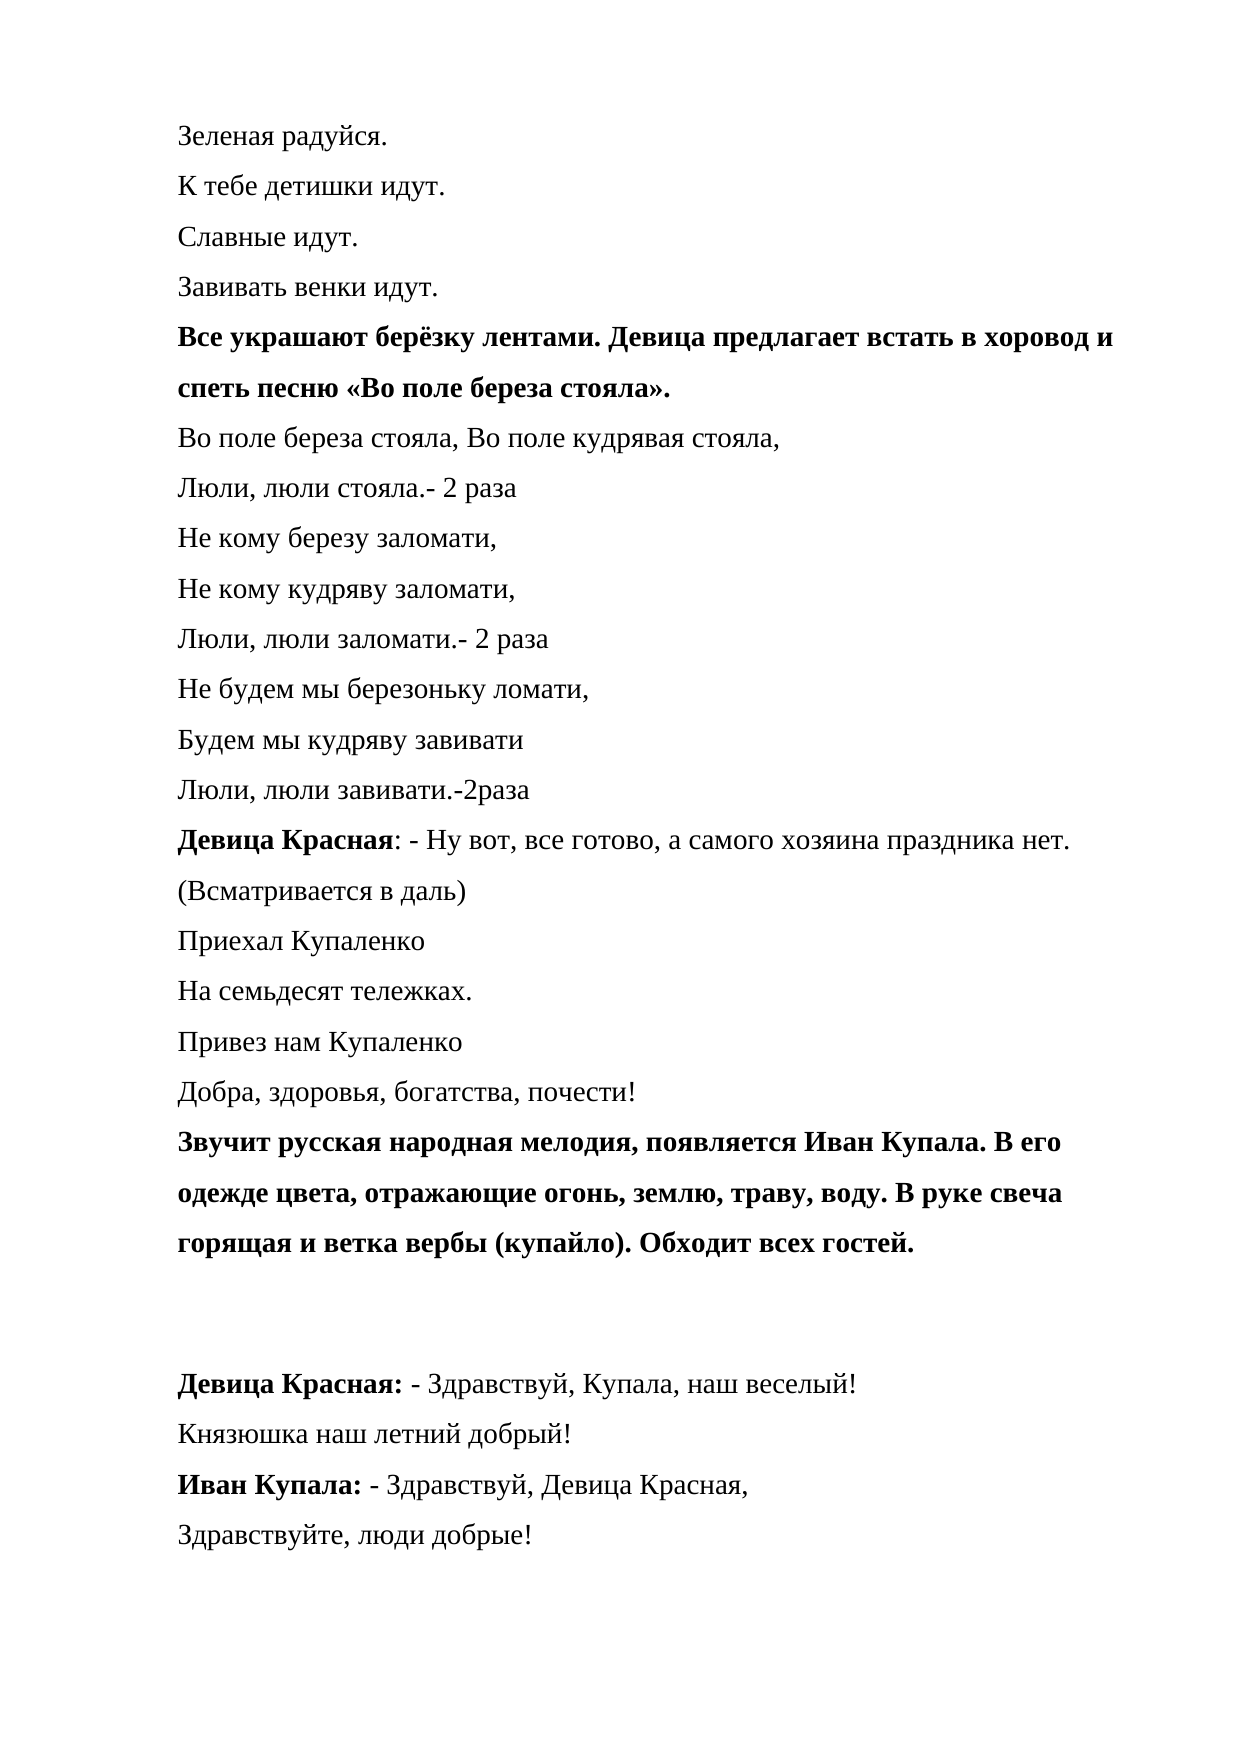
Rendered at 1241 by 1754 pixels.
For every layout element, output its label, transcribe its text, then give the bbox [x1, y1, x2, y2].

text Люли, люли стояла.- 2 раза [177, 470, 1152, 504]
text Завивать венки идут. [177, 269, 1152, 303]
text Не кому кудряву заломати, [177, 571, 1152, 604]
text К тебе детишки идут. [177, 168, 1152, 202]
text Князюшка наш летний добрый! [177, 1417, 1152, 1450]
text Не будем мы березоньку ломати, [177, 672, 1152, 705]
text Зеленая радуйся. [177, 118, 1152, 152]
text Здравствуйте, люди добрые! [177, 1517, 1152, 1551]
text Люли, люли завивати.-2раза [177, 772, 1152, 806]
text Не кому березу заломати, [177, 521, 1152, 554]
text Звучит русская народная мелодия, появляется Иван Купала. В его одежде цвета, отражающие огонь, землю, траву, воду. В руке свеча горящая и ветка вербы (купайло). Обходит всех гостей. [177, 1124, 1152, 1258]
text Девица Красная: - Здравствуй, Купала, наш веселый! [177, 1366, 1152, 1400]
text Во поле береза стояла, Во поле кудрявая стояла, [177, 420, 1152, 453]
text Девица Красная: - Ну вот, все готово, а самого хозяина праздника нет. (Всматривается в даль) [177, 822, 1152, 906]
text Будем мы кудряву завивати [177, 722, 1152, 755]
text Приехал Купаленко [177, 923, 1152, 957]
text Добра, здоровья, богатства, почести! [177, 1074, 1152, 1108]
text Привез нам Купаленко [177, 1024, 1152, 1057]
text Все украшают берёзку лентами. Девица предлагает встать в хоровод и спеть песню «Во поле береза стояла». [177, 319, 1152, 403]
text Славные идут. [177, 219, 1152, 252]
text Люли, люли заломати.- 2 раза [177, 621, 1152, 655]
text Иван Купала: - Здравствуй, Девица Красная, [177, 1467, 1152, 1501]
text На семьдесят тележках. [177, 973, 1152, 1007]
